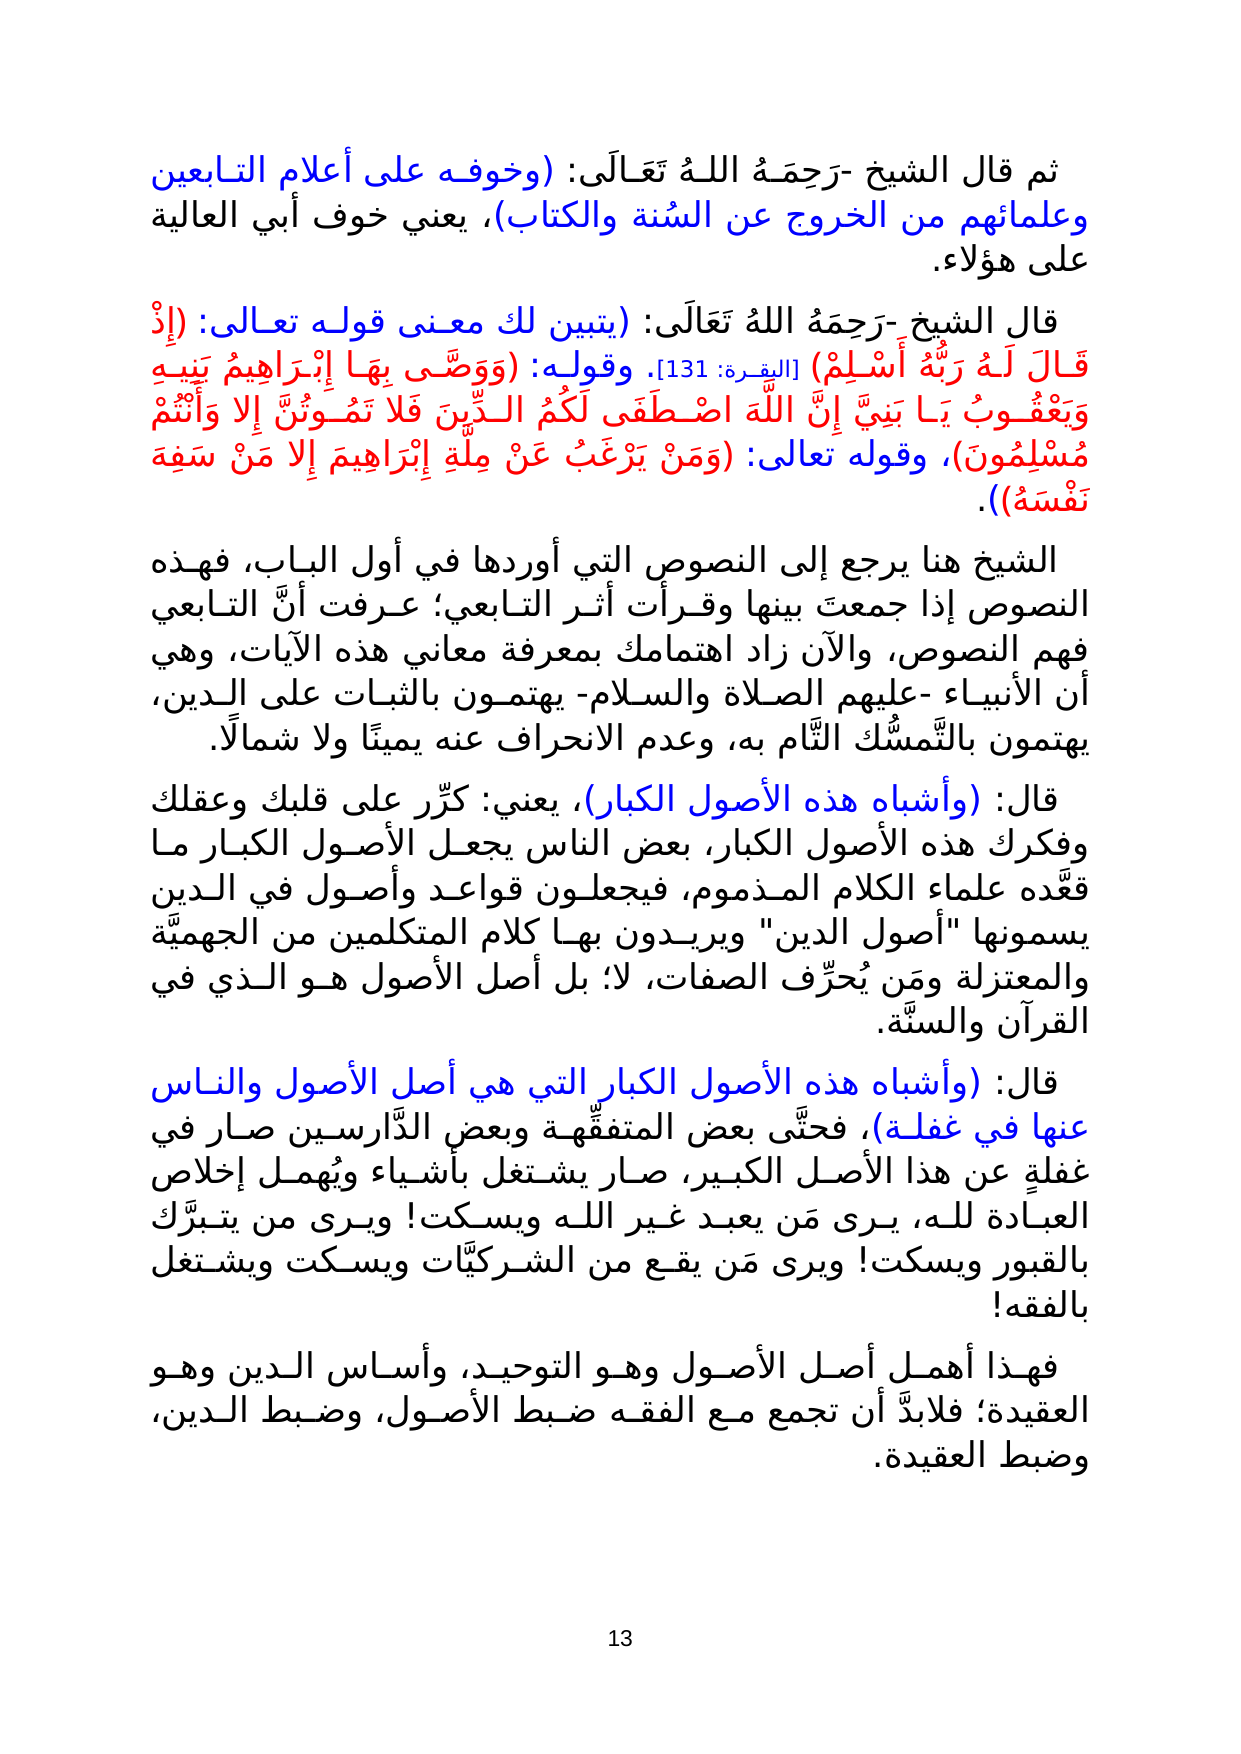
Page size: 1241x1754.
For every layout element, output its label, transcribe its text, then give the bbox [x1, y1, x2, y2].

text قال الشيخ -رَحِمَهُ اللهُ تَعَالَى: (يتبين لك معنى قوله تعالى: ﴿إِذْ قَالَ لَهُ رَبُّهُ أَسْلِمْ﴾ [البقرة: 131]. وقوله: ﴿وَوَصَّى بِهَا إِبْرَاهِيمُ بَنِيهِ وَيَعْقُوبُ يَا بَنِيَّ إِنَّ اللَّهَ اصْطَفَى لَكُمُ الدِّينَ فَلا تَمُوتُنَّ إِلا وَأَنْتُمْ مُسْلِمُونَ﴾، وقوله تعالى: ﴿وَمَنْ يَرْغَبُ عَنْ مِلَّةِ إِبْرَاهِيمَ إِلا مَنْ سَفِهَ نَفْسَهُ﴾). [150, 300, 1090, 519]
text ثم قال الشيخ -رَحِمَهُ اللهُ تَعَالَى: (وخوفه على أعلام التابعين وعلمائهم من الخروج عن السُنة والكتاب)، يعني خوف أبي العالية على هؤلاء. [150, 150, 1090, 280]
text قال: (وأشباه هذه الأصول الكبار)، يعني: كرِّر على قلبك وعقلك وفكرك هذه الأصول الكبار، بعض الناس يجعل الأصول الكبار ما قعَّده علماء الكلام المذموم، فيجعلون قواعد وأصول في الدين يسمونها "أصول الدين" ويريدون بها كلام المتكلمين من الجهميَّة والمعتزلة ومَن يُحرِّف الصفات، لا؛ بل أصل الأصول هو الذي في القرآن والسنَّة. [150, 778, 1090, 1042]
text قال: (وأشباه هذه الأصول الكبار التي هي أصل الأصول والناس عنها في غفلة)، فحتَّى بعض المتفقِّهة وبعض الدَّارسين صار في غفلةٍ عن هذا الأصل الكبير، صار يشتغل بأشياء ويُهمل إخلاص العبادة لله، يرى مَن يعبد غير الله ويسكت! ويرى من يتبرَّك بالقبور ويسكت! ويرى مَن يقع من الشركيَّات ويسكت ويشتغل بالفقه! [150, 1062, 1090, 1325]
text فهذا أهمل أصل الأصول وهو التوحيد، وأساس الدين وهو العقيدة؛ فلابدَّ أن تجمع مع الفقه ضبط الأصول، وضبط الدين، وضبط العقيدة. [150, 1345, 1090, 1476]
text الشيخ هنا يرجع إلى النصوص التي أوردها في أول الباب، فهذه النصوص إذا جمعتَ بينها وقرأت أثر التابعي؛ عرفت أنَّ التابعي فهم النصوص، والآن زاد اهتمامك بمعرفة معاني هذه الآيات، وهي أن الأنبياء -عليهم الصلاة والسلام- يهتمون بالثبات على الدين، يهتمون بالتَّمسُّك التَّام به، وعدم الانحراف عنه يمينًا ولا شمالًا. [150, 539, 1090, 758]
